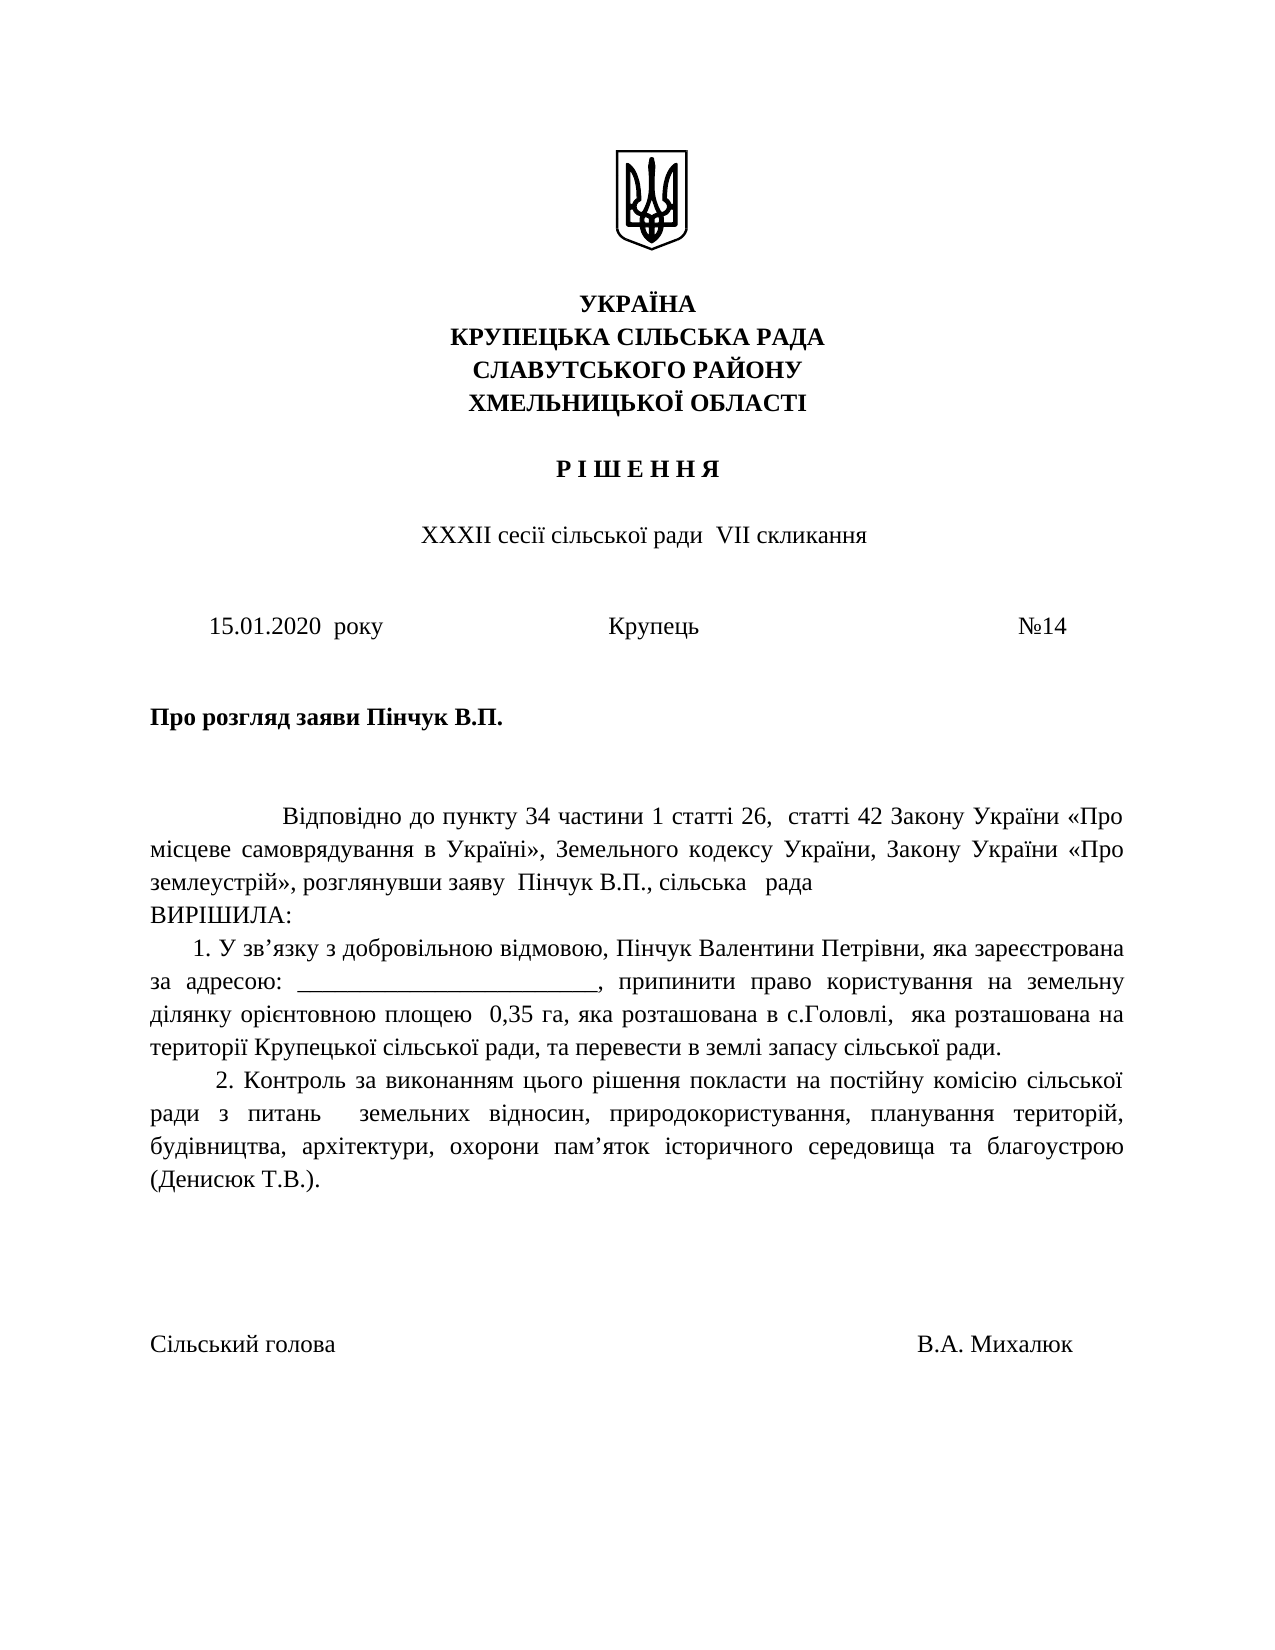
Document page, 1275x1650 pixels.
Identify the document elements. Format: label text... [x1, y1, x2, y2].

text Відповідно до пункту 34 частини 1 статті 26, статті 42 Закону України «Про місцеве самоврядування в Україні», Земельного кодексу України, Закону України «Про землеустрій», розглянувши заяву Пінчук В.П., сільська рада [150, 801, 1125, 896]
text ХХХІІ сесії сільської ради VІІ скликання [150, 520, 1125, 549]
text Про розгляд заяви Пінчук В.П. [150, 702, 1125, 730]
text Р І Ш Е Н Н Я [150, 454, 1125, 483]
text 2. Контроль за виконанням цього рішення покласти на постійну комісію сільської ради з питань земельних відносин, природокористування, планування територій, будівництва, архітектури, охорони пам’яток історичного середовища та благоустрою (Денисюк Т.В.). [150, 1065, 1125, 1193]
text Сільський голова В.А. Михалюк [150, 1329, 1125, 1358]
text 15.01.2020 року Крупець №14 [150, 611, 1125, 640]
text ВИРІШИЛА: [150, 900, 1125, 928]
text УКРАЇНА [150, 289, 1125, 318]
text СЛАВУТСЬКОГО РАЙОНУ [150, 355, 1125, 384]
text ХМЕЛЬНИЦЬКОЇ ОБЛАСТІ [150, 388, 1125, 417]
text КРУПЕЦЬКА СІЛЬСЬКА РАДА [150, 322, 1125, 351]
text 1. У зв’язку з добровільною відмовою, Пінчук Валентини Петрівни, яка зареєстрована за адресою: ________________________, припинити право користування на земельну ділянку орієнтовною площею 0,35 га, яка розташована в с.Головлі, яка розташована на території Крупецької сільської ради, та перевести в землі запасу сільської ради. [150, 933, 1125, 1061]
